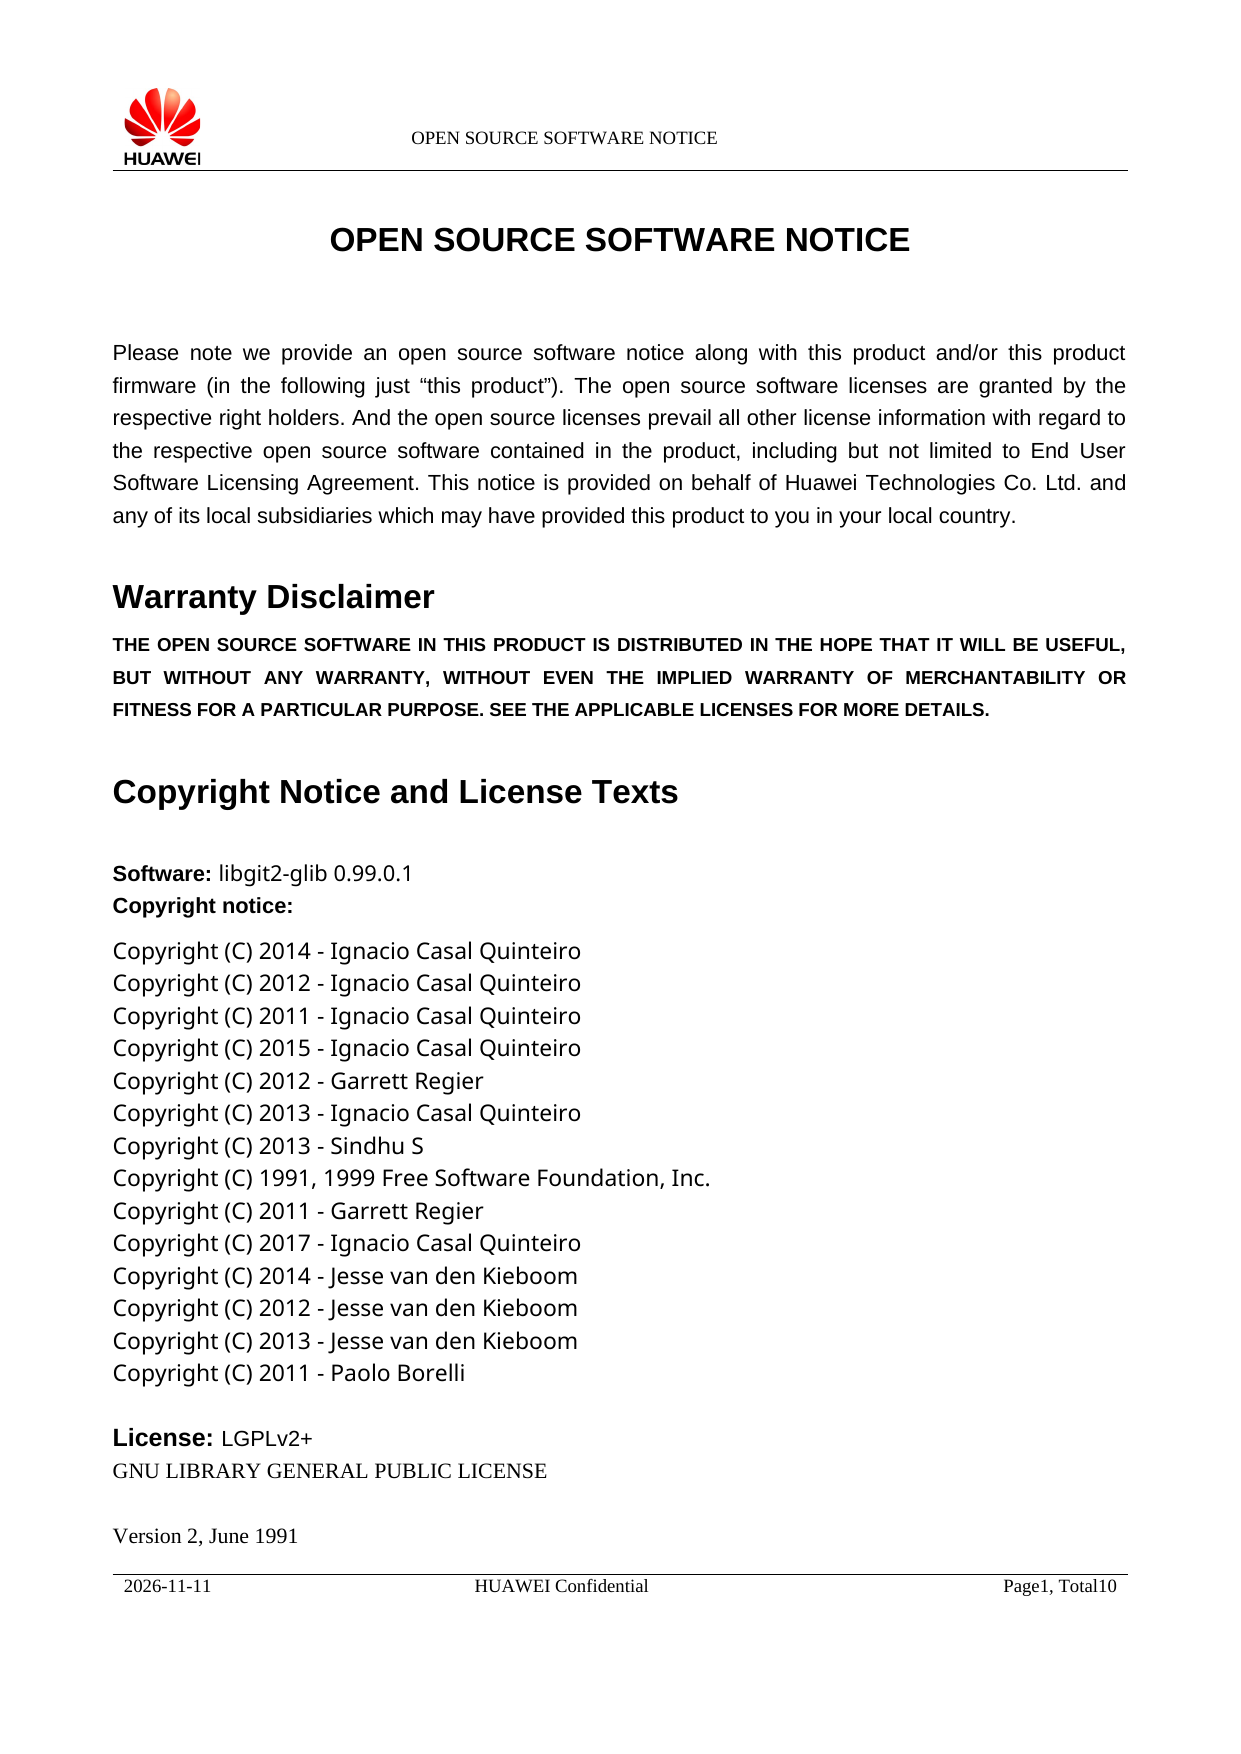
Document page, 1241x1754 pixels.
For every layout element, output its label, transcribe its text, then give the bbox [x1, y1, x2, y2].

title Software: libgit2-glib 0.99.0.1 [112, 856, 1128, 889]
text OPEN SOURCE SOFTWARE NOTICE [112, 206, 1128, 271]
picture [124, 88, 201, 165]
text Warranty Disclaimer [112, 564, 1128, 629]
text Copyright (C) 2014 - Ignacio Casal Quinteiro Copyright (C) 2012 - Ignacio Casal Quinteiro Copyright (C) 2011 - Ignacio Casal Quinteiro Copyright (C) 2015 - Ignacio Casal Quinteiro Copyright (C) 2012 - Garrett Regier Copyright (C) 2013 - Ignacio Casal Quinteiro Copyright (C) 2013 - Sindhu S Copyright (C) 1991, 1999 Free Software Foundation, Inc. Copyright (C) 2011 - Garrett Regier Copyright (C) 2017 - Ignacio Casal Quinteiro Copyright (C) 2014 - Jesse van den Kieboom Copyright (C) 2012 - Jesse van den Kieboom Copyright (C) 2013 - Jesse van den Kieboom Copyright (C) 2011 - Paolo Borelli [112, 934, 1128, 1421]
text Copyright Notice and License Texts [112, 759, 1128, 824]
text Please note we provide an open source software notice along with this product and/or this product firmware (in the following just “this product”). The open source software licenses are granted by the respective right holders. And the open source licenses prevail all other license information with regard to the respective open source software contained in the product, including but not limited to End User Software Licensing Agreement. This notice is provided on behalf of Huawei Technologies Co. Ltd. and any of its local subsidiaries which may have provided this product to you in your local country. [112, 336, 1128, 531]
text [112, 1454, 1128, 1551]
text The open source software in this product is distributed in the hope that it will be useful, but WITHOUT ANY WARRANTY, without even the implied warranty of MERCHANTABILITY or FITNESS FOR A PARTICULAR PURPOSE. See the applicable licenses for more details. [112, 629, 1128, 726]
text License: LGPLv2+ [112, 1421, 1128, 1454]
text Copyright notice: [112, 889, 1128, 921]
